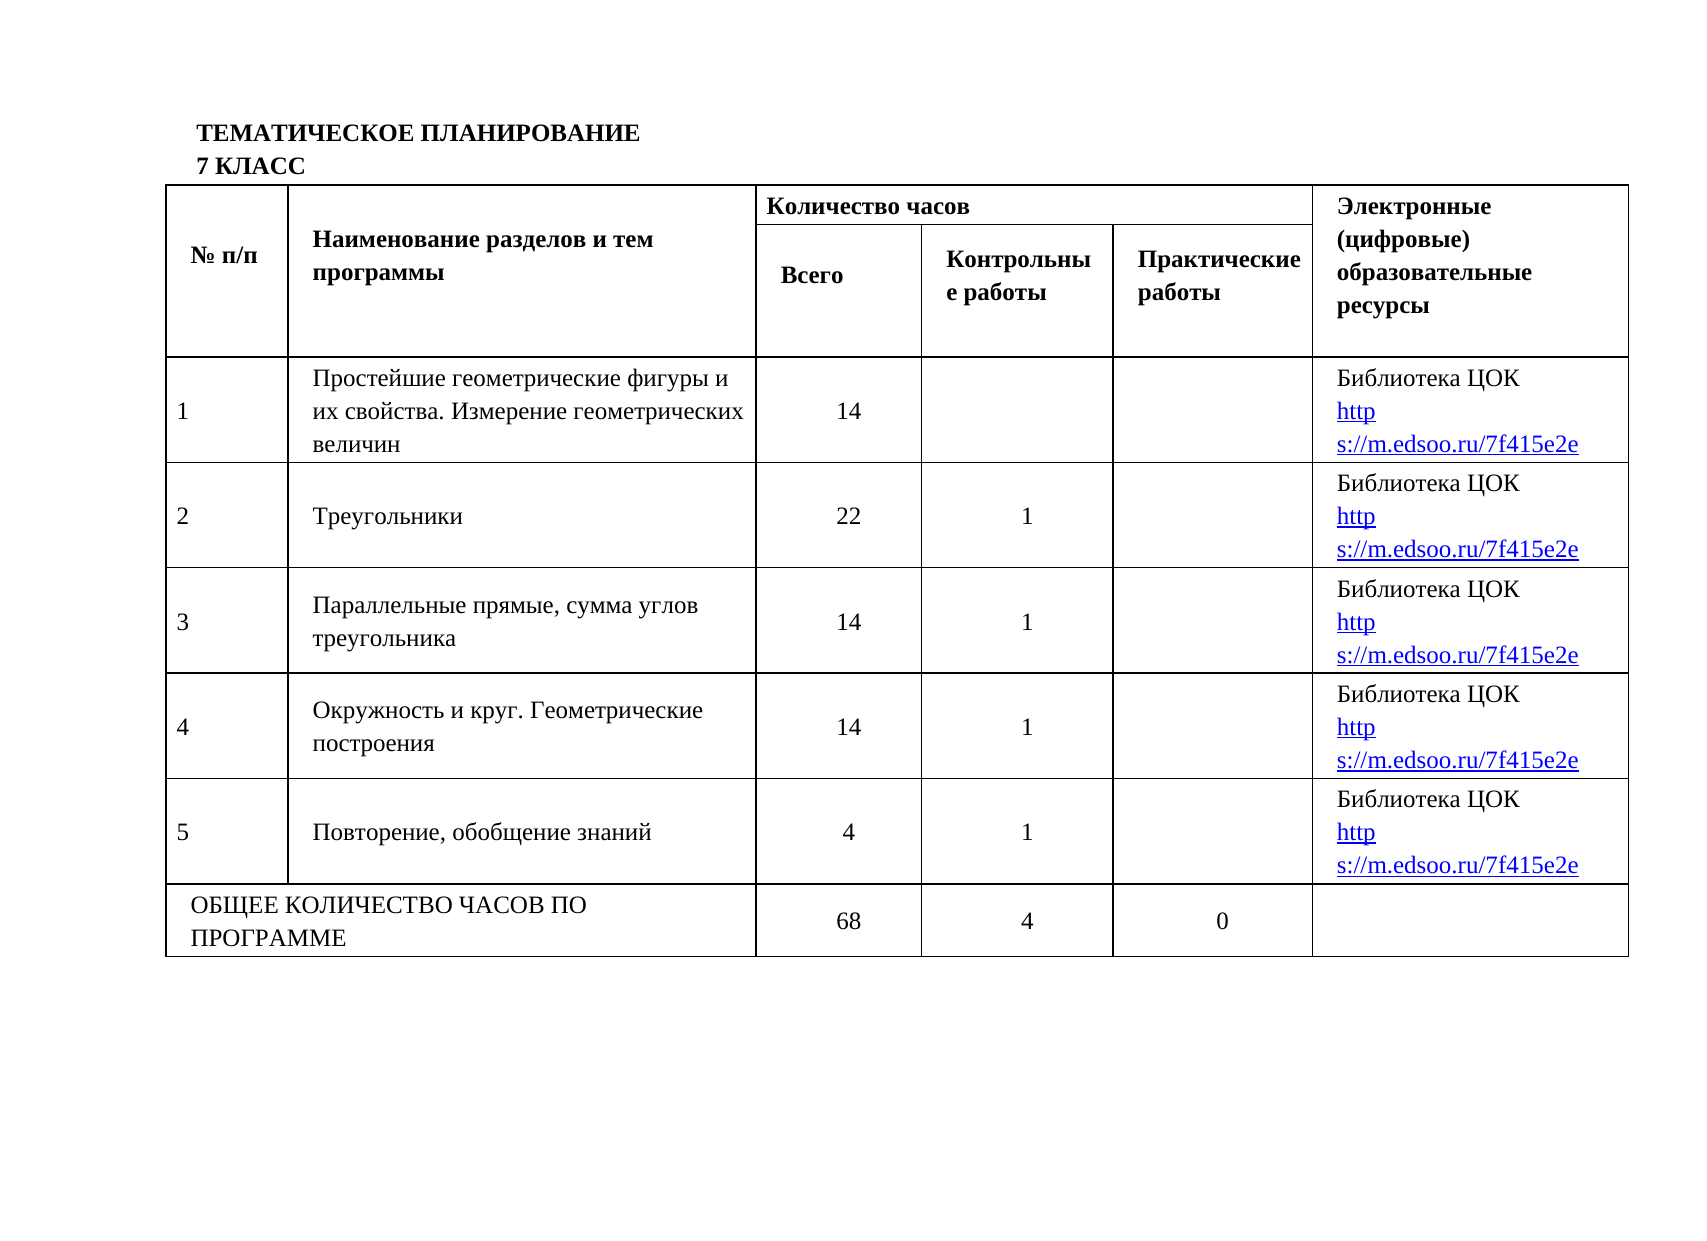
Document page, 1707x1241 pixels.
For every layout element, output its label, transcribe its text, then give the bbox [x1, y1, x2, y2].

table_cell [922, 358, 1112, 461]
table_cell 1 [922, 568, 1112, 672]
table_cell [1313, 885, 1628, 956]
table_cell 1 [922, 463, 1112, 567]
table_cell 4 [167, 674, 287, 778]
table_cell 4 [757, 779, 921, 883]
table_cell [1114, 568, 1312, 672]
table_cell 22 [757, 463, 921, 567]
table_cell 1 [922, 674, 1112, 778]
table_cell Библиотека ЦОК https://m.edsoo.ru/7f415e2e [1313, 568, 1628, 672]
table_cell 14 [757, 674, 921, 778]
table_cell 1 [922, 779, 1112, 883]
table_cell 3 [167, 568, 287, 672]
table_header № п/п [167, 186, 287, 356]
table_cell Всего [757, 225, 921, 356]
table_cell Треугольники [289, 463, 755, 567]
table_cell Повторение, обобщение знаний [289, 779, 755, 883]
table_header Количество часов [757, 186, 1312, 223]
table_cell 5 [167, 779, 287, 883]
table_header Электронные (цифровые) образовательные ресурсы [1313, 186, 1628, 356]
table_cell [1114, 779, 1312, 883]
table_cell Параллельные прямые, сумма углов треугольника [289, 568, 755, 672]
table_cell Библиотека ЦОК https://m.edsoo.ru/7f415e2e [1313, 779, 1628, 883]
table_cell Библиотека ЦОК https://m.edsoo.ru/7f415e2e [1313, 463, 1628, 567]
table_header Наименование разделов и тем программы [289, 186, 755, 356]
table_cell 2 [167, 463, 287, 567]
table_cell Простейшие геометрические фигуры и их свойства. Измерение геометрических величин [289, 358, 755, 461]
table_cell Библиотека ЦОК https://m.edsoo.ru/7f415e2e [1313, 358, 1628, 461]
table_cell ОБЩЕЕ КОЛИЧЕСТВО ЧАСОВ ПО ПРОГРАММЕ [167, 885, 755, 956]
table_cell 4 [922, 885, 1112, 956]
table_cell Контрольные работы [922, 225, 1112, 356]
text ТЕМАТИЧЕСКОЕ ПЛАНИРОВАНИЕ [190, 118, 1618, 147]
table_cell 14 [757, 358, 921, 461]
table_cell 0 [1114, 885, 1312, 956]
text 7 КЛАСС [190, 151, 1618, 180]
table_cell [1114, 463, 1312, 567]
table_cell Окружность и круг. Геометрические построения [289, 674, 755, 778]
table_cell [1114, 358, 1312, 461]
table_cell Библиотека ЦОК https://m.edsoo.ru/7f415e2e [1313, 674, 1628, 778]
table_cell 68 [757, 885, 921, 956]
table_cell [1114, 674, 1312, 778]
table_cell 14 [757, 568, 921, 672]
table_cell 1 [167, 358, 287, 461]
table_cell Практические работы [1114, 225, 1312, 356]
